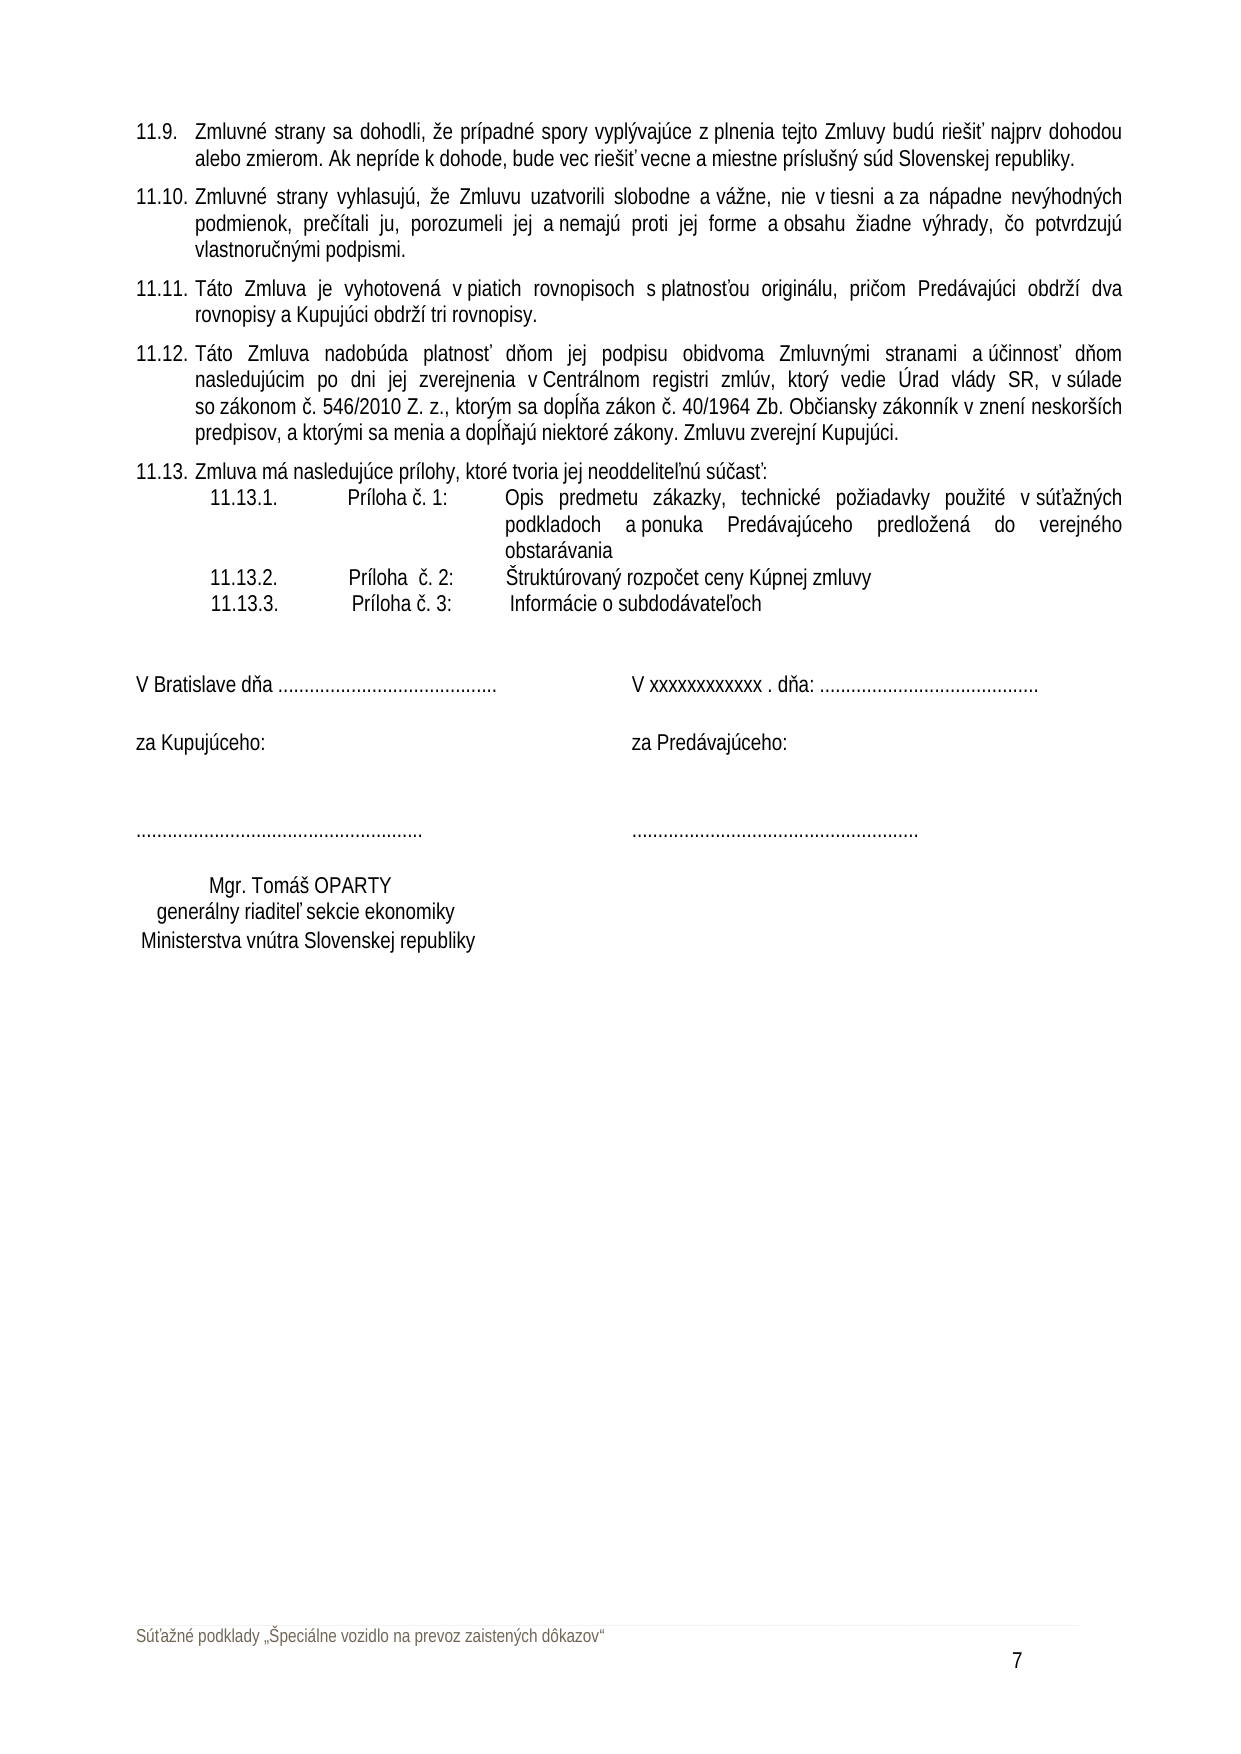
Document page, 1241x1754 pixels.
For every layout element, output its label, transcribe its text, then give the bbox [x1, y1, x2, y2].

list Zmluva má nasledujúce prílohy, ktoré tvoria jej neoddeliteľnú súčasť: [136, 458, 1122, 484]
text 11.13.2. Príloha č. 2: Štruktúrovaný rozpočet ceny Kúpnej zmluvy [210, 563, 1122, 590]
text generálny riaditeľ sekcie ekonomiky [136, 898, 1122, 924]
list Príloha č. 1: Opis predmetu zákazky, technické požiadavky použité v súťažných podkladoch a ponuka Predávajúceho predložená do verejného obstarávania [210, 484, 1122, 563]
list Zmluvné strany vyhlasujú, že Zmluvu uzatvorili slobodne a vážne, nie v tiesni a za nápadne nevýhodných podmienok, prečítali ju, porozumeli jej a nemajú proti jej forme a obsahu žiadne výhrady, čo potvrdzujú vlastnoručnými podpismi. [136, 183, 1122, 262]
list Táto Zmluva je vyhotovená v piatich rovnopisoch s platnosťou originálu, pričom Predávajúci obdrží dva rovnopisy a Kupujúci obdrží tri rovnopisy. [136, 275, 1122, 328]
list Táto Zmluva nadobúda platnosť dňom jej podpisu obidvoma Zmluvnými stranami a účinnosť dňom nasledujúcim po dni jej zverejnenia v Centrálnom registri zmlúv, ktorý vedie Úrad vlády SR, v súlade so zákonom č. 546/2010 Z. z., ktorým sa dopĺňa zákon č. 40/1964 Zb. Občiansky zákonník v znení neskorších predpisov, a ktorými sa menia a dopĺňajú niektoré zákony. Zmluvu zverejní Kupujúci. [136, 340, 1122, 446]
text Ministerstva vnútra Slovenskej republiky [136, 927, 1122, 953]
text V Bratislave dňa .......................................... V xxxxxxxxxxxx . dňa: .......................................... [136, 671, 1122, 698]
text za Kupujúceho: za Predávajúceho: [136, 729, 1122, 756]
text Mgr. Tomáš OPARTY [136, 872, 1122, 898]
text ....................................................... ....................................................... [136, 816, 1122, 843]
list 11.13.3. Príloha č. 3: Informácie o subdodávateľoch [195, 590, 1122, 616]
list Zmluvné strany sa dohodli, že prípadné spory vyplývajúce z plnenia tejto Zmluvy budú riešiť najprv dohodou alebo zmierom. Ak nepríde k dohode, bude vec riešiť vecne a miestne príslušný súd Slovenskej republiky. [136, 118, 1122, 171]
